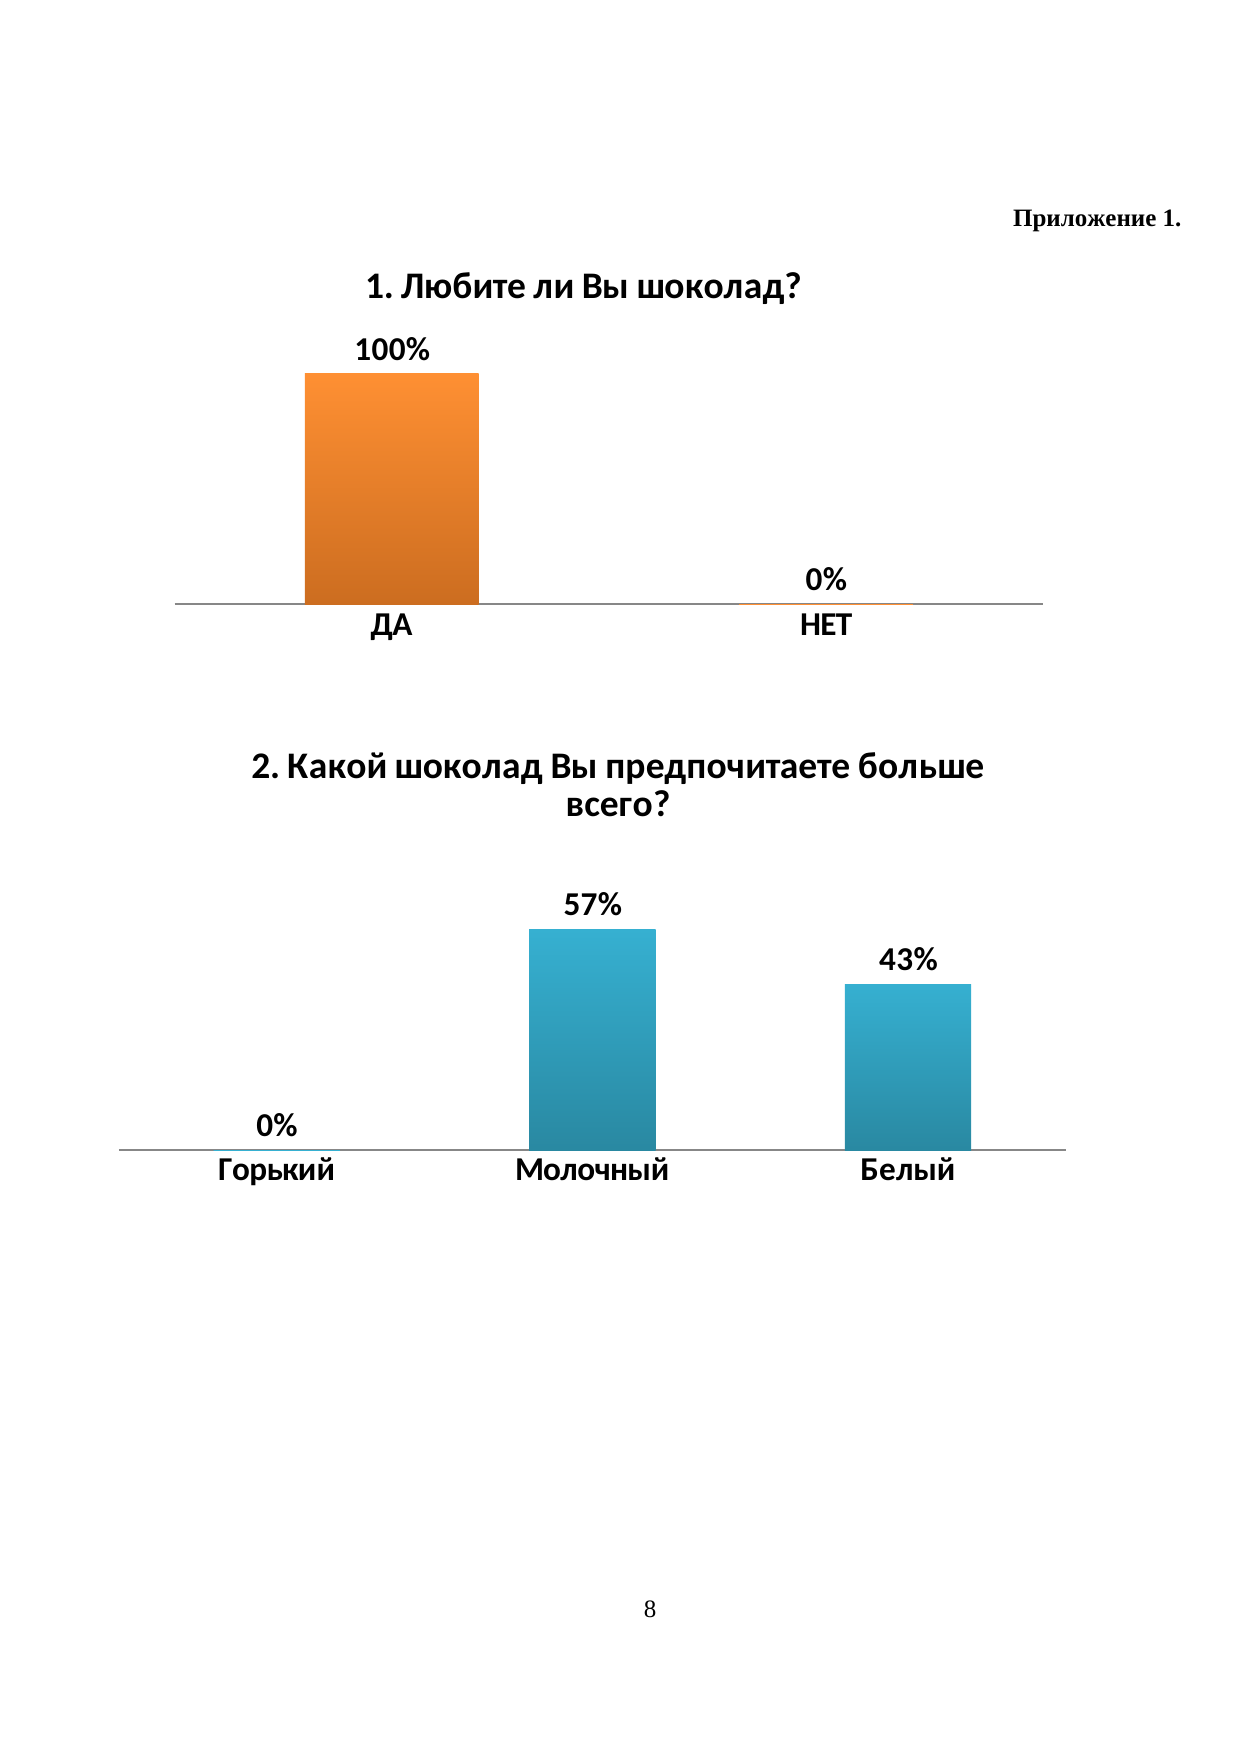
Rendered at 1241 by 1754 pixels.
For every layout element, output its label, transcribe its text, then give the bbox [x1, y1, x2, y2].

text Приложение 1. [118, 203, 1181, 232]
